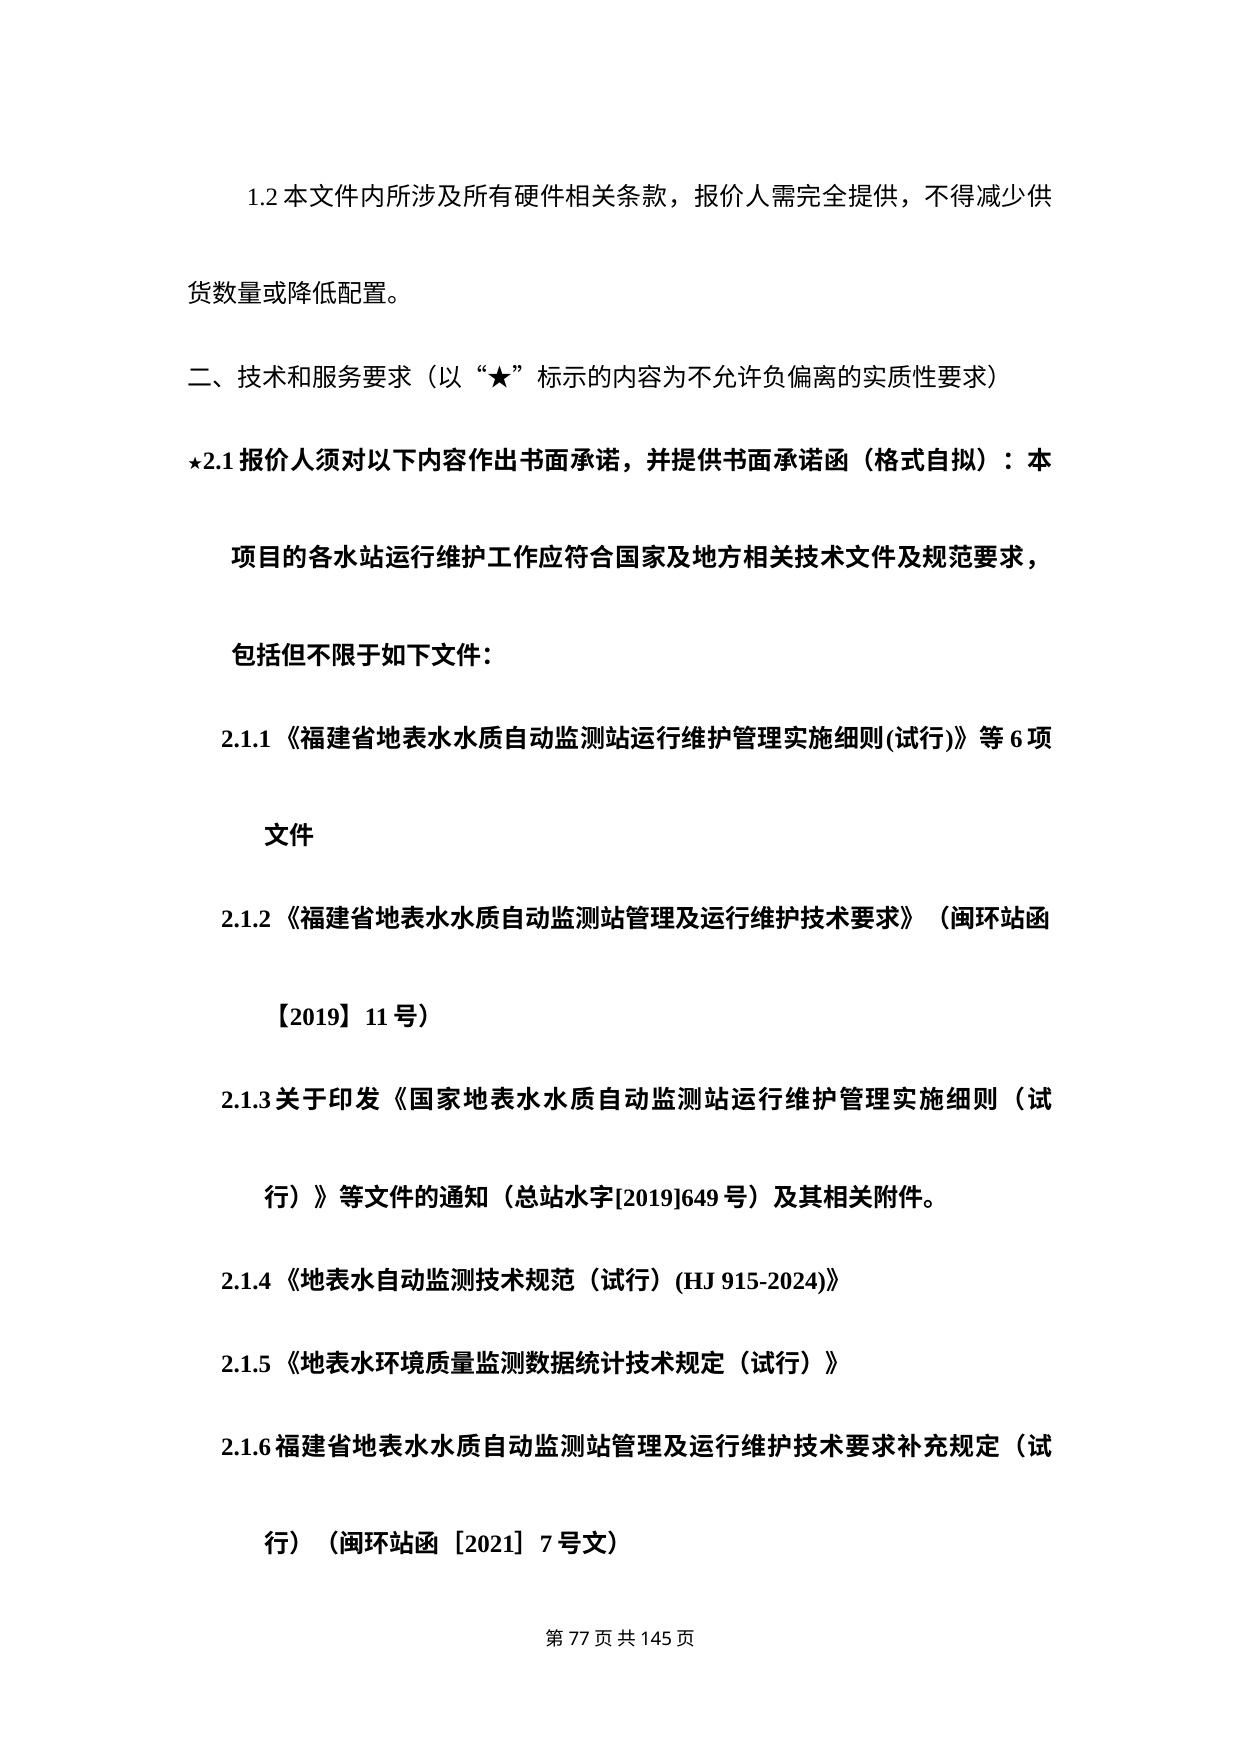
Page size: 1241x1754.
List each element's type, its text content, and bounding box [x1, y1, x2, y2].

text 1.2本文件内所涉及所有硬件相关条款，报价人需完全提供，不得减少供货数量或降低配置。 [187, 162, 1053, 324]
list 《地表水环境质量监测数据统计技术规定（试行）》 [221, 1329, 1053, 1394]
list ★2.1报价人须对以下内容作出书面承诺，并提供书面承诺函（格式自拟）：本项目的各水站运行维护工作应符合国家及地方相关技术文件及规范要求，包括但不限于如下文件： [187, 426, 1053, 686]
list 《福建省地表水水质自动监测站运行维护管理实施细则(试行)》等6项文件 [221, 704, 1053, 866]
list 《福建省地表水水质自动监测站管理及运行维护技术要求》（闽环站函【2019】11号） [221, 884, 1053, 1047]
list 关于印发《国家地表水水质自动监测站运行维护管理实施细则（试行）》等文件的通知（总站水字[2019]649号）及其相关附件。 [221, 1065, 1053, 1228]
text 二、技术和服务要求（以“★”标示的内容为不允许负偏离的实质性要求） [187, 343, 1053, 408]
list 《地表水自动监测技术规范（试行）(HJ 915-2024)》 [221, 1246, 1053, 1311]
list 福建省地表水水质自动监测站管理及运行维护技术要求补充规定（试行）（闽环站函［2021］7号文） [221, 1412, 1053, 1574]
